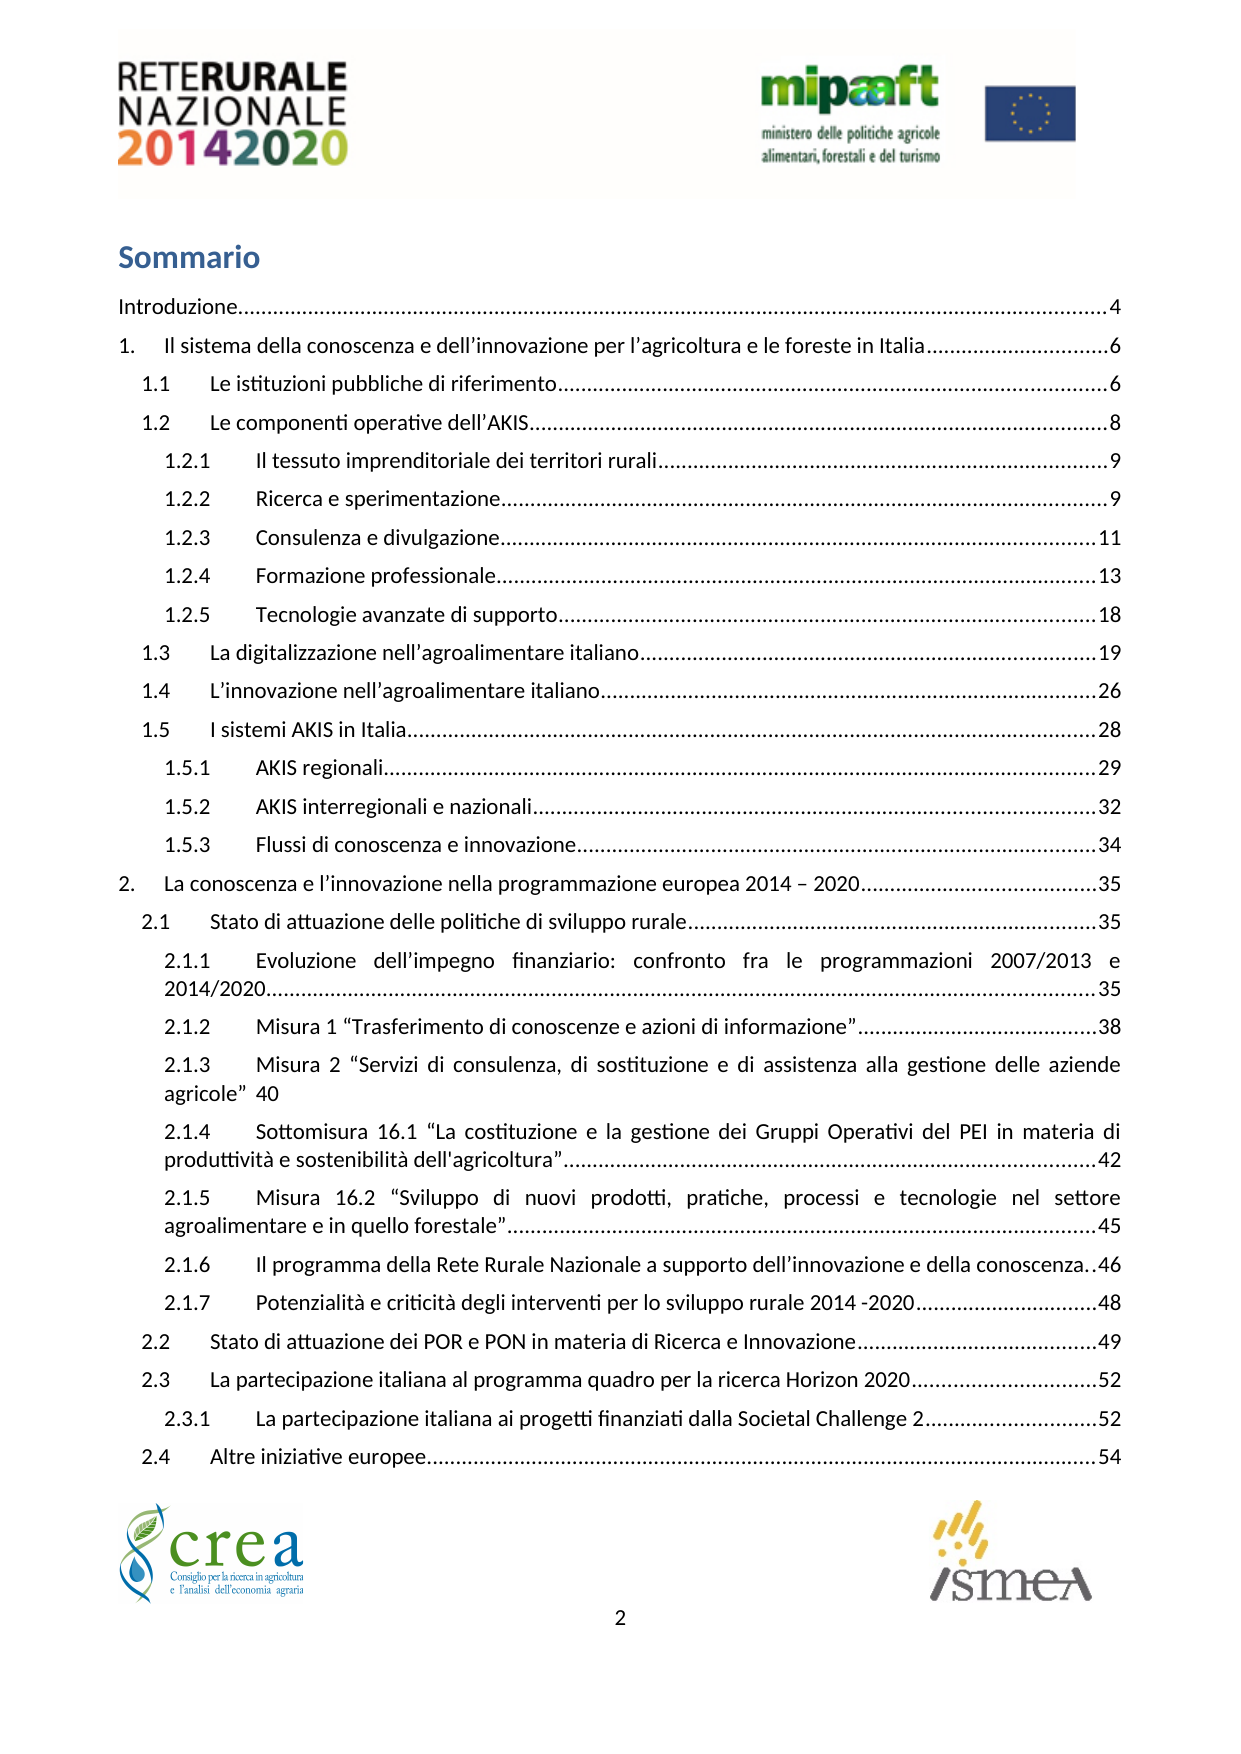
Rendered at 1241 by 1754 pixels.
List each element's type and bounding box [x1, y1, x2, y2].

picture [118, 29, 1076, 199]
picture [928, 1500, 1094, 1604]
picture [118, 1503, 304, 1604]
